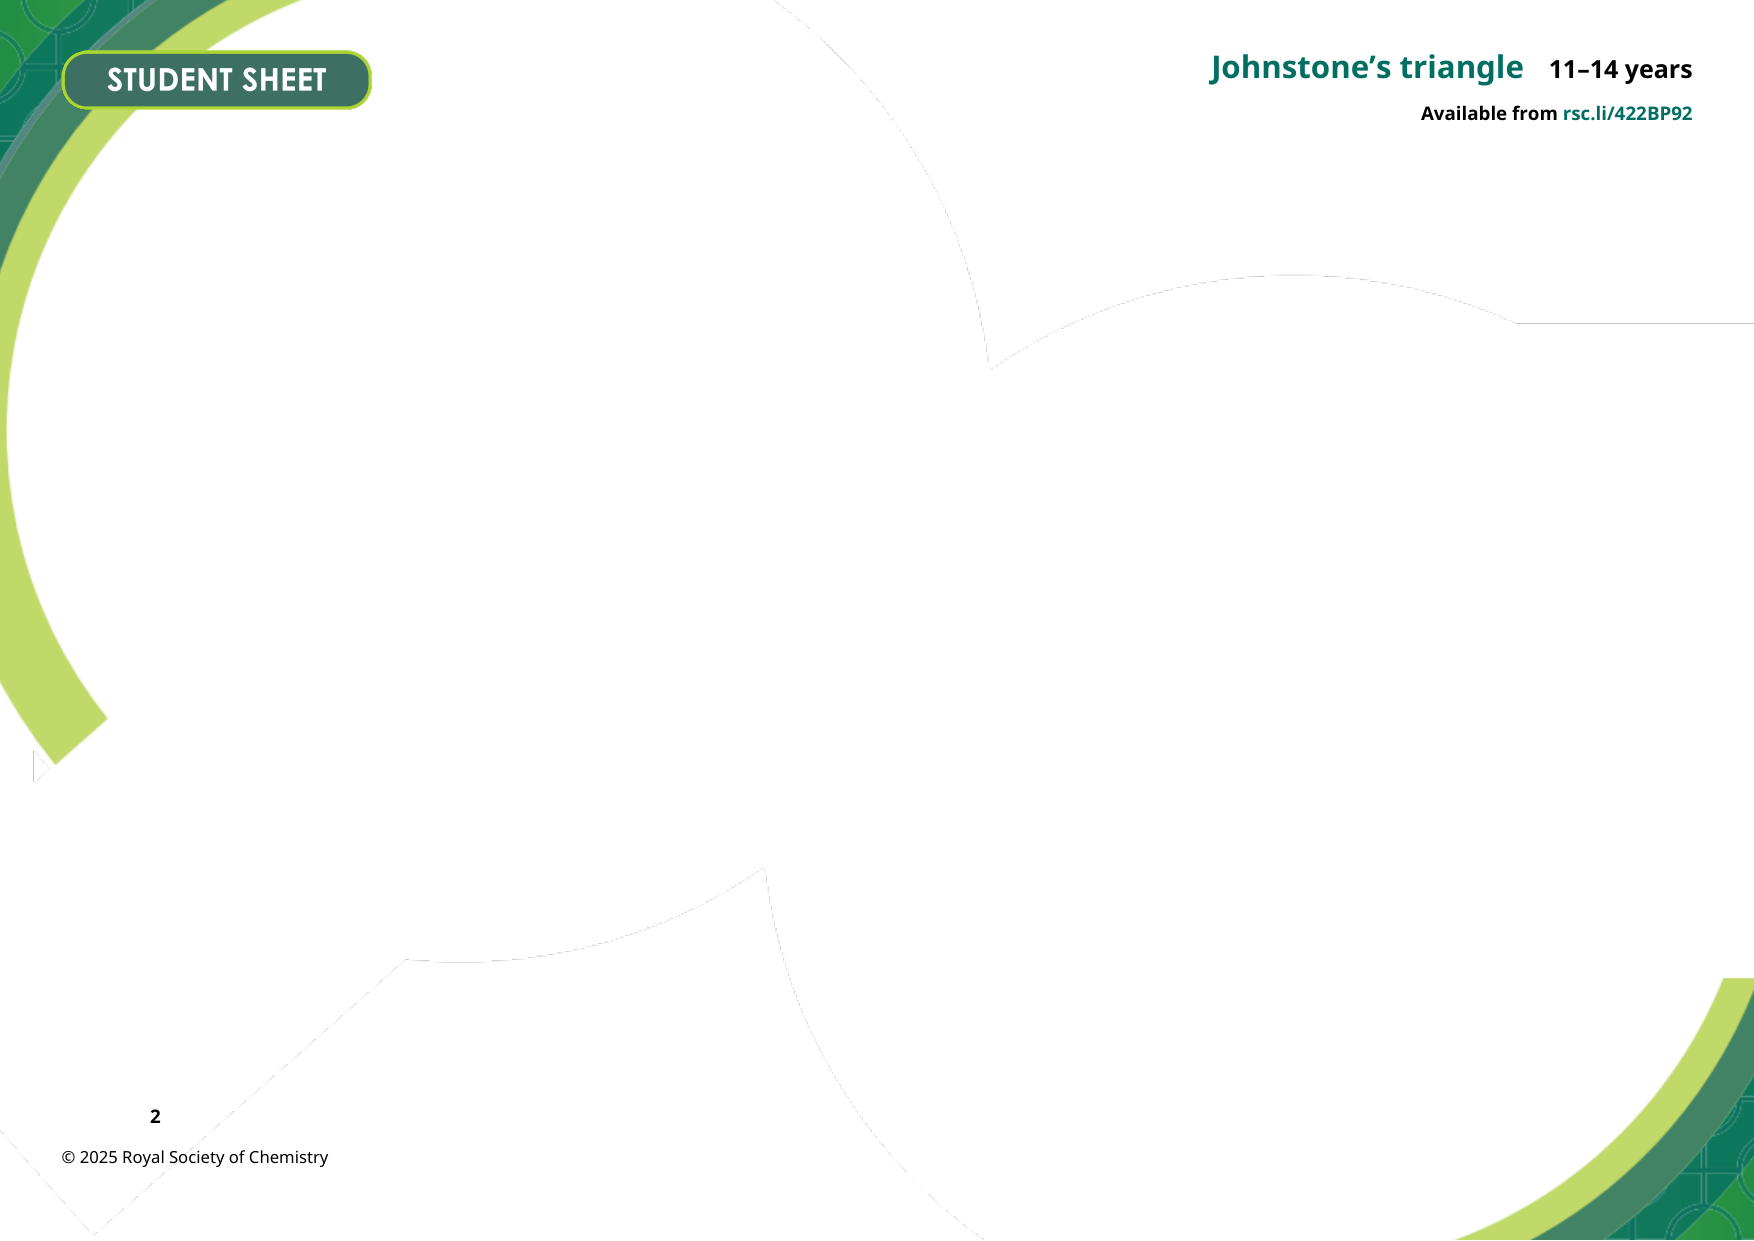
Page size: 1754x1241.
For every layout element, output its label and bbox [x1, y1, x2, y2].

picture [61, 50, 372, 110]
